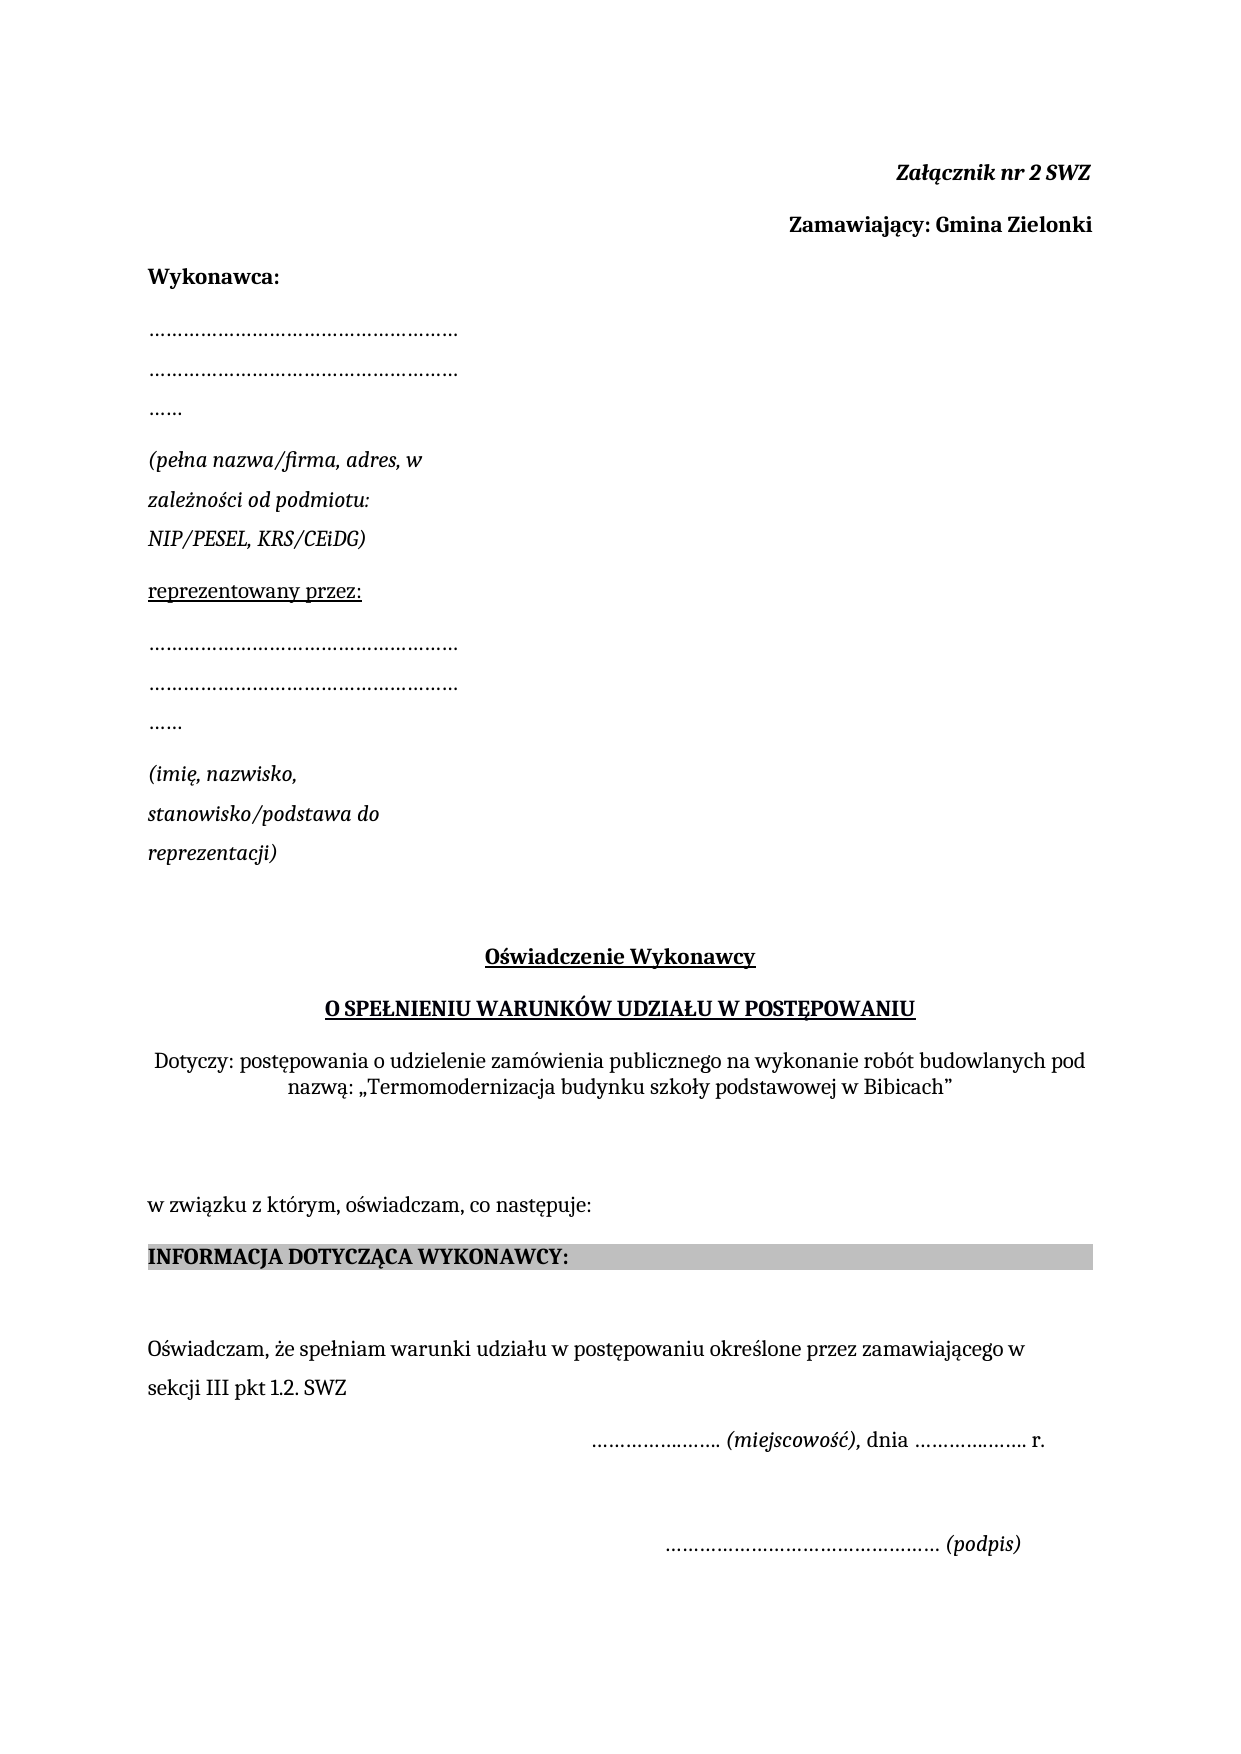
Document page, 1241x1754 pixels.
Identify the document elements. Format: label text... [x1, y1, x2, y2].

text (imię, nazwisko, stanowisko/podstawa do reprezentacji) [148, 761, 472, 866]
text reprezentowany przez: [148, 578, 1093, 604]
text sekcji III pkt 1.2. SWZ [148, 1375, 1093, 1401]
text O SPEŁNIENIU WARUNKÓW UDZIAŁU W POSTĘPOWANIU [148, 996, 1093, 1022]
text Dotyczy: postępowania o udzielenie zamówienia publicznego na wykonanie robót budowlanych pod nazwą: „Termomodernizacja budynku szkoły podstawowej w Bibicach” [148, 1048, 1093, 1100]
text Oświadczenie Wykonawcy [148, 944, 1093, 970]
text …………………………………………………………………………………………………… [148, 630, 472, 735]
text Załącznik nr 2 SWZ [148, 160, 1093, 186]
text INFORMACJA DOTYCZĄCA WYKONAWCY: [148, 1244, 1093, 1270]
text Oświadczam, że spełniam warunki udziału w postępowaniu określone przez zamawiającego w [148, 1335, 1093, 1362]
text Wykonawca: [148, 264, 1093, 290]
text ………………………………………… (podpis) [148, 1531, 1093, 1557]
text …………………………………………………………………………………………………… [148, 316, 472, 421]
text …………….……. (miejscowość), dnia ………….……. r. [516, 1427, 1093, 1453]
text w związku z którym, oświadczam, co następuje: [148, 1192, 1093, 1218]
text Zamawiający: Gmina Zielonki [694, 212, 1093, 238]
text (pełna nazwa/firma, adres, w zależności od podmiotu: NIP/PESEL, KRS/CEiDG) [148, 447, 472, 552]
